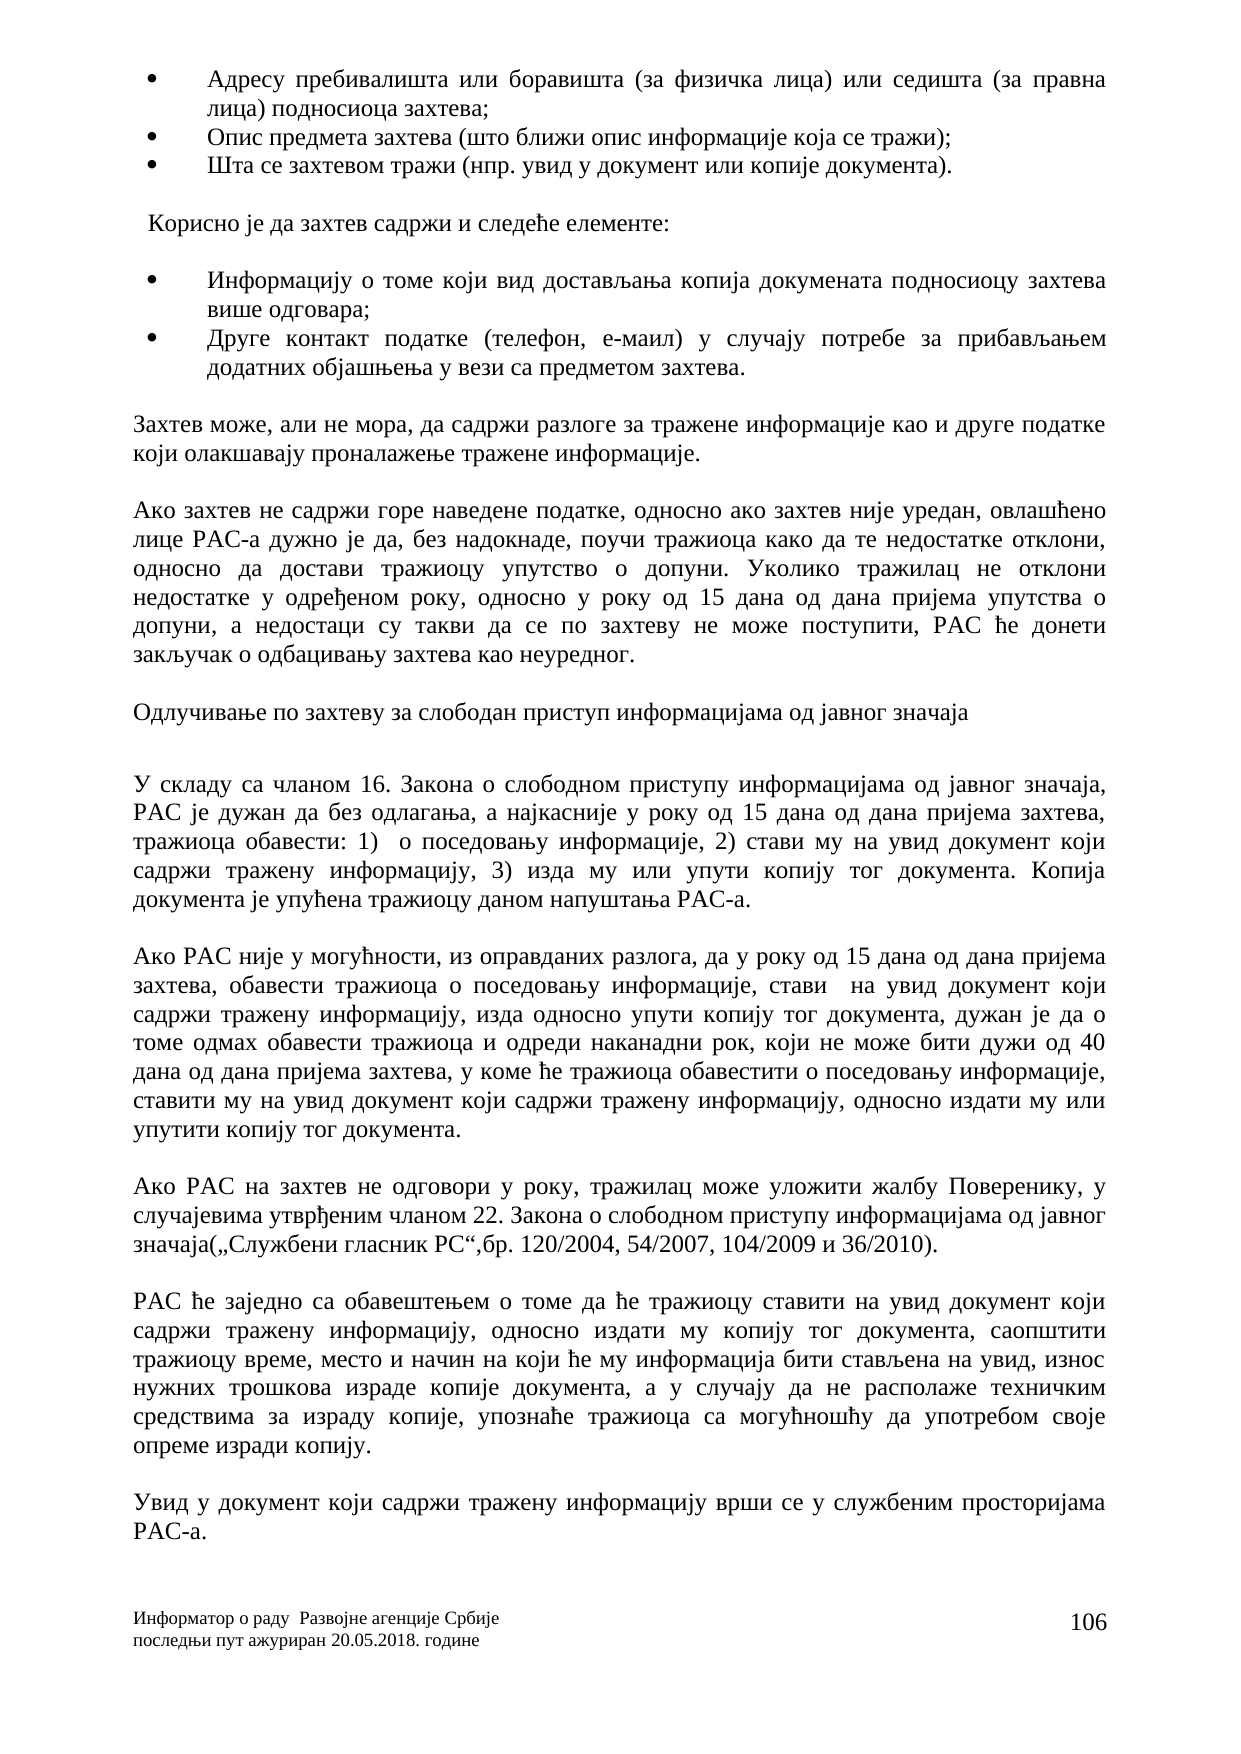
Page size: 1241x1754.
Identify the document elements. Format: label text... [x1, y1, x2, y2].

list Опис предмета захтева (што ближи опис информације која се тражи); [148, 122, 1107, 151]
text РАС ће заједно са обавештењем о томе да ће тражиоцу ставити на увид документ који садржи тражену информацију, односно издати му копију тог документа, саопштити тражиоцу време, место и начин на који ће му информација бити стављена на увид, износ нужних трошкова израде копије документа, а у случају да не располаже техничким средствима за израду копије, упознаће тражиоца са могућношћу да употребом своје опреме изради копију. [133, 1286, 1107, 1459]
text Ако захтев не садржи горе наведене податке, односно ако захтев није уредан, овлашћено лице РАС-а дужно је да, без надокнаде, поучи тражиоца како да те недостатке отклони, односно да достави тражиоцу упутство о допуни. Уколико тражилац не отклони недостатке у одређеном року, односно у року од 15 дана од дана пријема упутства о допуни, а недостаци су такви да се по захтеву не може поступити, РАС ће донети закључак о одбацивању захтева као неуредног. [133, 496, 1107, 668]
list Шта се захтевом тражи (нпр. увид у документ или копије документа). [148, 151, 1107, 179]
list Информацију о томе који вид достављања копија докумената подносиоцу захтева више одговара; [148, 266, 1107, 323]
text Ако РАС није у могућности, из оправданих разлога, да у року од 15 дана од дана пријема захтева, обавести тражиоца о поседовању информације, стави на увид документ који садржи тражену информацију, изда односно упути копију тог документа, дужан је да о томе одмах обавести тражиоца и одреди наканадни рок, који не може бити дужи од 40 дана од дана пријема захтева, у коме ће тражиоца обавестити о поседовању информације, ставити му на увид документ који садржи тражену информацију, односно издати му или упутити копију тог документа. [133, 941, 1107, 1142]
text У складу са чланом 16. Закона о слободном приступу информацијама од јавног значаја, РАС је дужан да без одлагања, а најкасније у року од 15 дана од дана пријема захтева, тражиоца обавести: 1) о поседовању информације, 2) стави му на увид документ који садржи тражену информацију, 3) изда му или упути копију тог документа. Копија документа је упућена тражиоцу даном напуштања РАС-а. [133, 769, 1107, 912]
text Корисно је да захтев садржи и следеће елементе: [148, 208, 1107, 237]
text Одлучивање по захтеву за слободан приступ информацијама од јавног значаја [133, 697, 1107, 726]
text Ако РАС на захтев не одговори у року, тражилац може уложити жалбу Поверенику, у случајевима утврђеним чланом 22. Закона о слободном приступу информацијама од јавног значаја(„Службени гласник РС“,бр. 120/2004, 54/2007, 104/2009 и 36/2010). [133, 1171, 1107, 1257]
list Друге контакт податке (телефон, е-мaил) у случају потребе за прибављањем додатних објашњења у вези са предметом захтева. [148, 323, 1107, 381]
list Адресу пребивалишта или боравишта (за физичка лица) или седишта (за правна лица) подносиоца захтева; [148, 64, 1107, 122]
text Захтев може, али не мора, да садржи разлоге за тражене информације као и друге податке који олакшавају проналажење тражене информације. [133, 409, 1107, 467]
text Увид у документ који садржи тражену информацију врши се у службеним просторијама РАС-а. [133, 1487, 1107, 1545]
